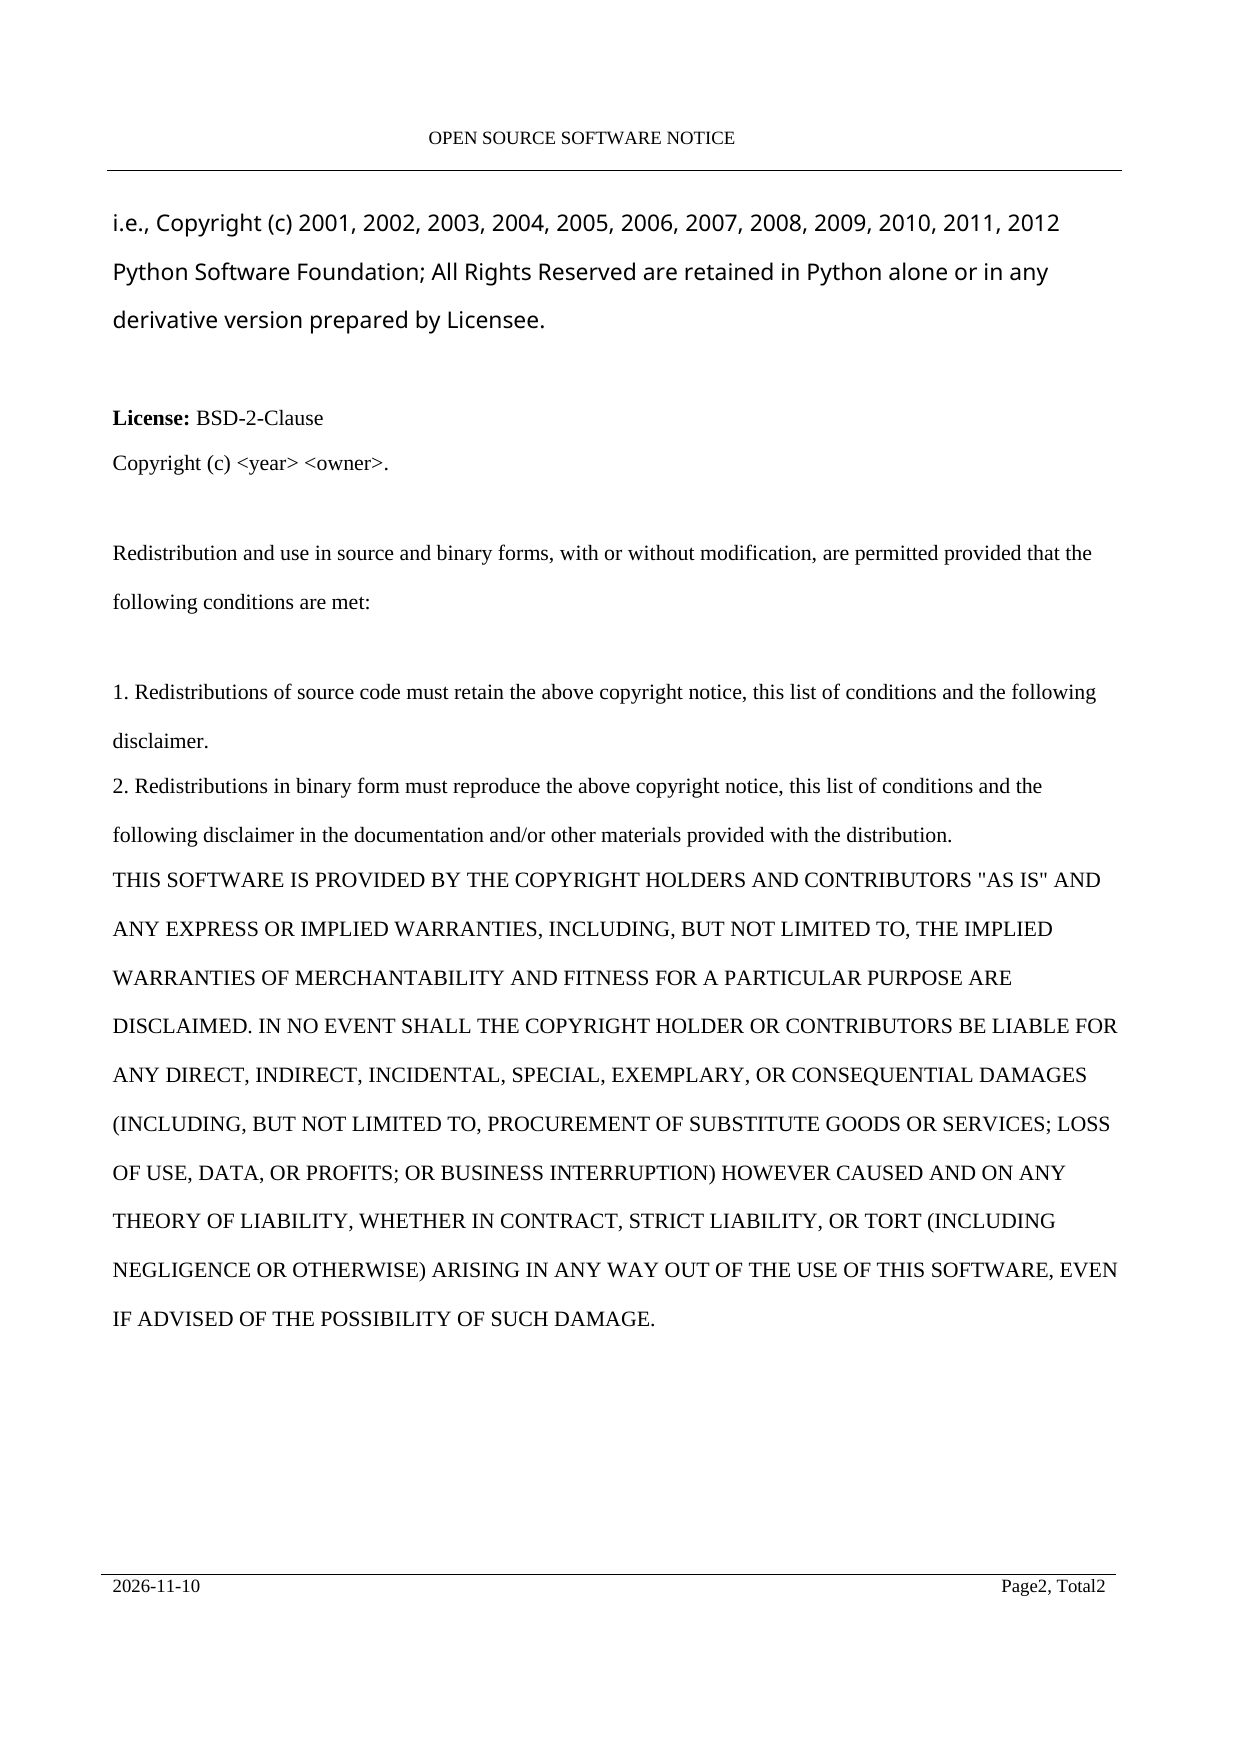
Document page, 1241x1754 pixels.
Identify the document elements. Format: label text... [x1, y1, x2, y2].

text License: BSD-2-Clause [112, 401, 1128, 434]
text Redistribution and use in source and binary forms, with or without modification, are permitted provided that the following conditions are met: [112, 537, 1128, 618]
text 2. Redistributions in binary form must reproduce the above copyright notice, this list of conditions and the following disclaimer in the documentation and/or other materials provided with the distribution. [112, 769, 1128, 851]
text Copyright (c) <year> <owner>. [112, 446, 1128, 479]
text THIS SOFTWARE IS PROVIDED BY THE COPYRIGHT HOLDERS AND CONTRIBUTORS "AS IS" AND ANY EXPRESS OR IMPLIED WARRANTIES, INCLUDING, BUT NOT LIMITED TO, THE IMPLIED WARRANTIES OF MERCHANTABILITY AND FITNESS FOR A PARTICULAR PURPOSE ARE DISCLAIMED. IN NO EVENT SHALL THE COPYRIGHT HOLDER OR CONTRIBUTORS BE LIABLE FOR ANY DIRECT, INDIRECT, INCIDENTAL, SPECIAL, EXEMPLARY, OR CONSEQUENTIAL DAMAGES (INCLUDING, BUT NOT LIMITED TO, PROCUREMENT OF SUBSTITUTE GOODS OR SERVICES; LOSS OF USE, DATA, OR PROFITS; OR BUSINESS INTERRUPTION) HOWEVER CAUSED AND ON ANY THEORY OF LIABILITY, WHETHER IN CONTRACT, STRICT LIABILITY, OR TORT (INCLUDING NEGLIGENCE OR OTHERWISE) ARISING IN ANY WAY OUT OF THE USE OF THIS SOFTWARE, EVEN IF ADVISED OF THE POSSIBILITY OF SUCH DAMAGE. [112, 863, 1128, 1334]
text 1. Redistributions of source code must retain the above copyright notice, this list of conditions and the following disclaimer. [112, 676, 1128, 757]
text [112, 206, 1128, 385]
